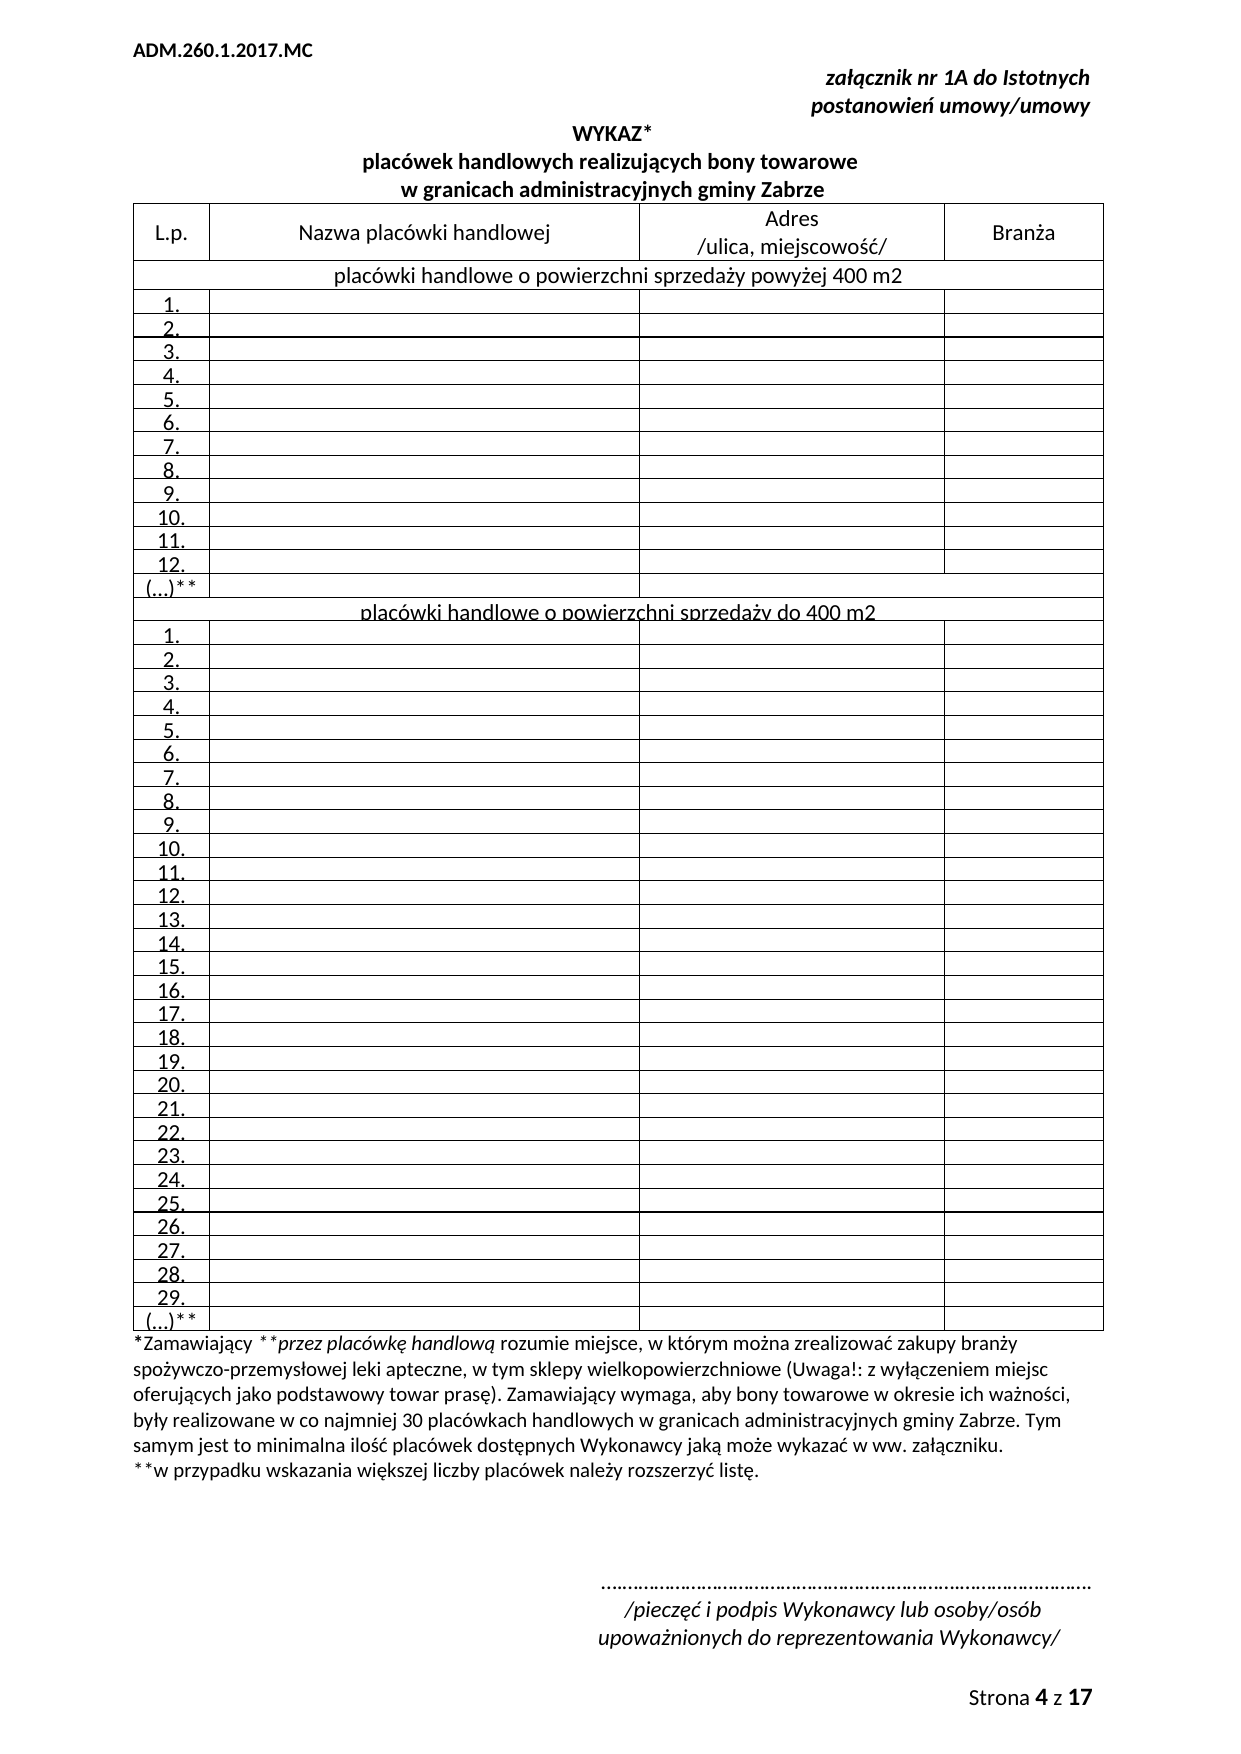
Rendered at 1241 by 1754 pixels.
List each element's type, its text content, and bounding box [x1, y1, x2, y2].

table_cell [640, 574, 1103, 597]
table_cell [945, 1165, 1103, 1188]
table_cell [945, 905, 1103, 928]
text załącznik nr 1A do Istotnych [133, 63, 1092, 91]
table_cell [210, 645, 639, 667]
table_cell [640, 1047, 944, 1069]
table_cell [640, 740, 944, 762]
table_cell 19. [134, 1047, 209, 1069]
table_cell [210, 858, 639, 880]
table_cell [210, 338, 639, 360]
table_cell 17. [134, 1000, 209, 1022]
table_cell (…)** [134, 1307, 209, 1329]
table_cell [640, 1000, 944, 1022]
table_cell 26. [134, 1213, 209, 1235]
table_cell [945, 338, 1103, 360]
table_cell [945, 740, 1103, 762]
table_cell [945, 1307, 1103, 1329]
table_cell [210, 1165, 639, 1188]
table_cell [640, 1071, 944, 1093]
table_cell [640, 1189, 944, 1211]
table_header Adres /ulica, miejscowość/ [640, 204, 944, 260]
table_cell 7. [134, 763, 209, 786]
table_cell [945, 1094, 1103, 1117]
table_cell [640, 905, 944, 928]
table_cell [210, 503, 639, 526]
table_cell [640, 1023, 944, 1046]
table_cell 2. [134, 314, 209, 336]
table_cell [945, 479, 1103, 502]
table_cell 11. [134, 527, 209, 549]
table_cell [640, 858, 944, 880]
table_cell [945, 716, 1103, 738]
table_cell [210, 290, 639, 313]
table_cell [210, 479, 639, 502]
table_cell [640, 810, 944, 833]
table_cell [945, 763, 1103, 786]
table_cell [640, 409, 944, 431]
table_cell [640, 432, 944, 455]
table_cell [210, 834, 639, 857]
table_cell [945, 1141, 1103, 1164]
table_cell [210, 881, 639, 904]
table_cell [210, 810, 639, 833]
table_cell [945, 527, 1103, 549]
table_cell [210, 1213, 639, 1235]
table_cell 8. [134, 787, 209, 809]
table_header L.p. [134, 204, 209, 260]
table_cell [945, 858, 1103, 880]
table_cell [945, 456, 1103, 478]
table_cell 5. [134, 716, 209, 738]
table_cell [210, 456, 639, 478]
table_cell 6. [134, 409, 209, 431]
table_cell [945, 929, 1103, 951]
table_cell [945, 503, 1103, 526]
table_cell 4. [134, 692, 209, 715]
table_cell [640, 1118, 944, 1140]
table_cell 9. [134, 810, 209, 833]
table_cell [210, 1023, 639, 1046]
table_cell [210, 1283, 639, 1306]
table_cell 18. [134, 1023, 209, 1046]
table_cell [640, 527, 944, 549]
table_cell 6. [134, 740, 209, 762]
table_cell 25. [134, 1189, 209, 1211]
table_cell [945, 1260, 1103, 1282]
table_cell [640, 1165, 944, 1188]
table_cell [640, 1260, 944, 1282]
text WYKAZ* [133, 119, 1092, 147]
table_cell 14. [134, 929, 209, 951]
table_cell [640, 976, 944, 998]
table_cell 21. [134, 1094, 209, 1117]
table_cell [640, 456, 944, 478]
table_cell 3. [134, 338, 209, 360]
table_cell [210, 409, 639, 431]
table_cell [945, 976, 1103, 998]
table_cell 10. [134, 834, 209, 857]
table_cell [210, 1118, 639, 1140]
table_cell [640, 669, 944, 691]
table_cell [640, 929, 944, 951]
table_cell 20. [134, 1071, 209, 1093]
table_cell [945, 1189, 1103, 1211]
table_cell [640, 1141, 944, 1164]
table_cell [210, 1000, 639, 1022]
table_cell [210, 1236, 639, 1259]
table_cell [210, 1094, 639, 1117]
table_cell [640, 716, 944, 738]
table_cell [210, 1260, 639, 1282]
table_cell [210, 692, 639, 715]
table_cell [210, 314, 639, 336]
table_cell [945, 787, 1103, 809]
table_cell [945, 1071, 1103, 1093]
table_cell [210, 432, 639, 455]
table_cell [640, 645, 944, 667]
table_cell 9. [134, 479, 209, 502]
table_cell [640, 621, 944, 644]
table_cell [945, 550, 1103, 573]
table_cell [640, 503, 944, 526]
table_cell [945, 385, 1103, 407]
table_cell 8. [134, 456, 209, 478]
table_cell [640, 479, 944, 502]
table_cell [945, 621, 1103, 644]
table_cell 5. [134, 385, 209, 407]
table_cell [210, 574, 639, 597]
table_header Nazwa placówki handlowej [210, 204, 639, 260]
table_cell [945, 669, 1103, 691]
table_cell [945, 290, 1103, 313]
table_cell [640, 1094, 944, 1117]
table_cell 1. [134, 621, 209, 644]
table_cell [945, 1283, 1103, 1306]
table_cell [640, 1283, 944, 1306]
table_cell [945, 1000, 1103, 1022]
table_cell [945, 409, 1103, 431]
table_cell [210, 1307, 639, 1329]
table_cell 27. [134, 1236, 209, 1259]
table_cell [210, 787, 639, 809]
table_cell 11. [134, 858, 209, 880]
text placówek handlowych realizujących bony towarowe w granicach administracyjnych gminy Zabrze [133, 147, 1092, 203]
table_cell [945, 1213, 1103, 1235]
table_cell [640, 385, 944, 407]
table_cell 1. [134, 290, 209, 313]
table_cell [640, 1307, 944, 1329]
table_cell [945, 810, 1103, 833]
table_cell [640, 787, 944, 809]
text ….……………………………………………………….……………………. [502, 1567, 1092, 1595]
table_cell 10. [134, 503, 209, 526]
text *Zamawiający **przez placówkę handlową rozumie miejsce, w którym można zrealizować zakupy branży spożywczo-przemysłowej leki apteczne, w tym sklepy wielkopowierzchniowe (Uwaga!: z wyłączeniem miejsc oferujących jako podstawowy towar prasę). Zamawiający wymaga, aby bony towarowe w okresie ich ważności, były realizowane w co najmniej 30 placówkach handlowych w granicach administracyjnych gminy Zabrze. Tym samym jest to minimalna ilość placówek dostępnych Wykonawcy jaką może wykazać w ww. załączniku. [133, 1331, 1092, 1458]
table_cell 2. [134, 645, 209, 667]
table_cell [945, 361, 1103, 384]
table_cell [945, 952, 1103, 975]
text **w przypadku wskazania większej liczby placówek należy rozszerzyć listę. [133, 1458, 1092, 1483]
table_cell placówki handlowe o powierzchni sprzedaży powyżej 400 m2 [134, 261, 1103, 289]
table_cell [945, 314, 1103, 336]
table_cell 3. [134, 669, 209, 691]
table_cell 29. [134, 1283, 209, 1306]
table_header Branża [945, 204, 1103, 260]
table_cell 16. [134, 976, 209, 998]
table_cell [945, 645, 1103, 667]
table_cell [945, 692, 1103, 715]
table_cell [945, 1236, 1103, 1259]
table_cell [640, 361, 944, 384]
table_cell 23. [134, 1141, 209, 1164]
table_cell [945, 1047, 1103, 1069]
table_cell [640, 338, 944, 360]
table_cell [210, 905, 639, 928]
table_cell 4. [134, 361, 209, 384]
table_cell (…)** [134, 574, 209, 597]
table_cell [640, 1213, 944, 1235]
table_cell placówki handlowe o powierzchni sprzedaży do 400 m2 [134, 598, 1103, 620]
table_cell [210, 361, 639, 384]
table_cell [210, 385, 639, 407]
table_cell [210, 763, 639, 786]
table_cell 12. [134, 881, 209, 904]
text postanowień umowy/umowy [133, 91, 1092, 119]
table_cell 28. [134, 1260, 209, 1282]
table_cell [210, 1071, 639, 1093]
table_cell [640, 550, 944, 573]
table_cell [640, 834, 944, 857]
table_cell [640, 314, 944, 336]
table_cell [945, 834, 1103, 857]
table_cell [945, 881, 1103, 904]
text /pieczęć i podpis Wykonawcy lub osoby/osób upoważnionych do reprezentowania Wykonawcy/ [545, 1595, 1092, 1651]
table_cell [945, 1023, 1103, 1046]
table_cell [945, 432, 1103, 455]
table_cell [210, 550, 639, 573]
table_cell [210, 669, 639, 691]
table_cell [210, 1141, 639, 1164]
table_cell [640, 1236, 944, 1259]
table_cell [210, 740, 639, 762]
table_cell [210, 1047, 639, 1069]
table_cell [210, 976, 639, 998]
table_cell [210, 527, 639, 549]
table_cell [640, 692, 944, 715]
table_cell [210, 929, 639, 951]
table_cell [640, 881, 944, 904]
table_cell 13. [134, 905, 209, 928]
table_cell [640, 290, 944, 313]
table_cell [210, 952, 639, 975]
table_cell [210, 716, 639, 738]
table_cell 12. [134, 550, 209, 573]
table_cell [945, 1118, 1103, 1140]
table_cell 22. [134, 1118, 209, 1140]
table_cell 7. [134, 432, 209, 455]
table_cell [210, 1189, 639, 1211]
table_cell 15. [134, 952, 209, 975]
table_cell [640, 763, 944, 786]
table_cell [640, 952, 944, 975]
table_cell [210, 621, 639, 644]
table_cell 24. [134, 1165, 209, 1188]
